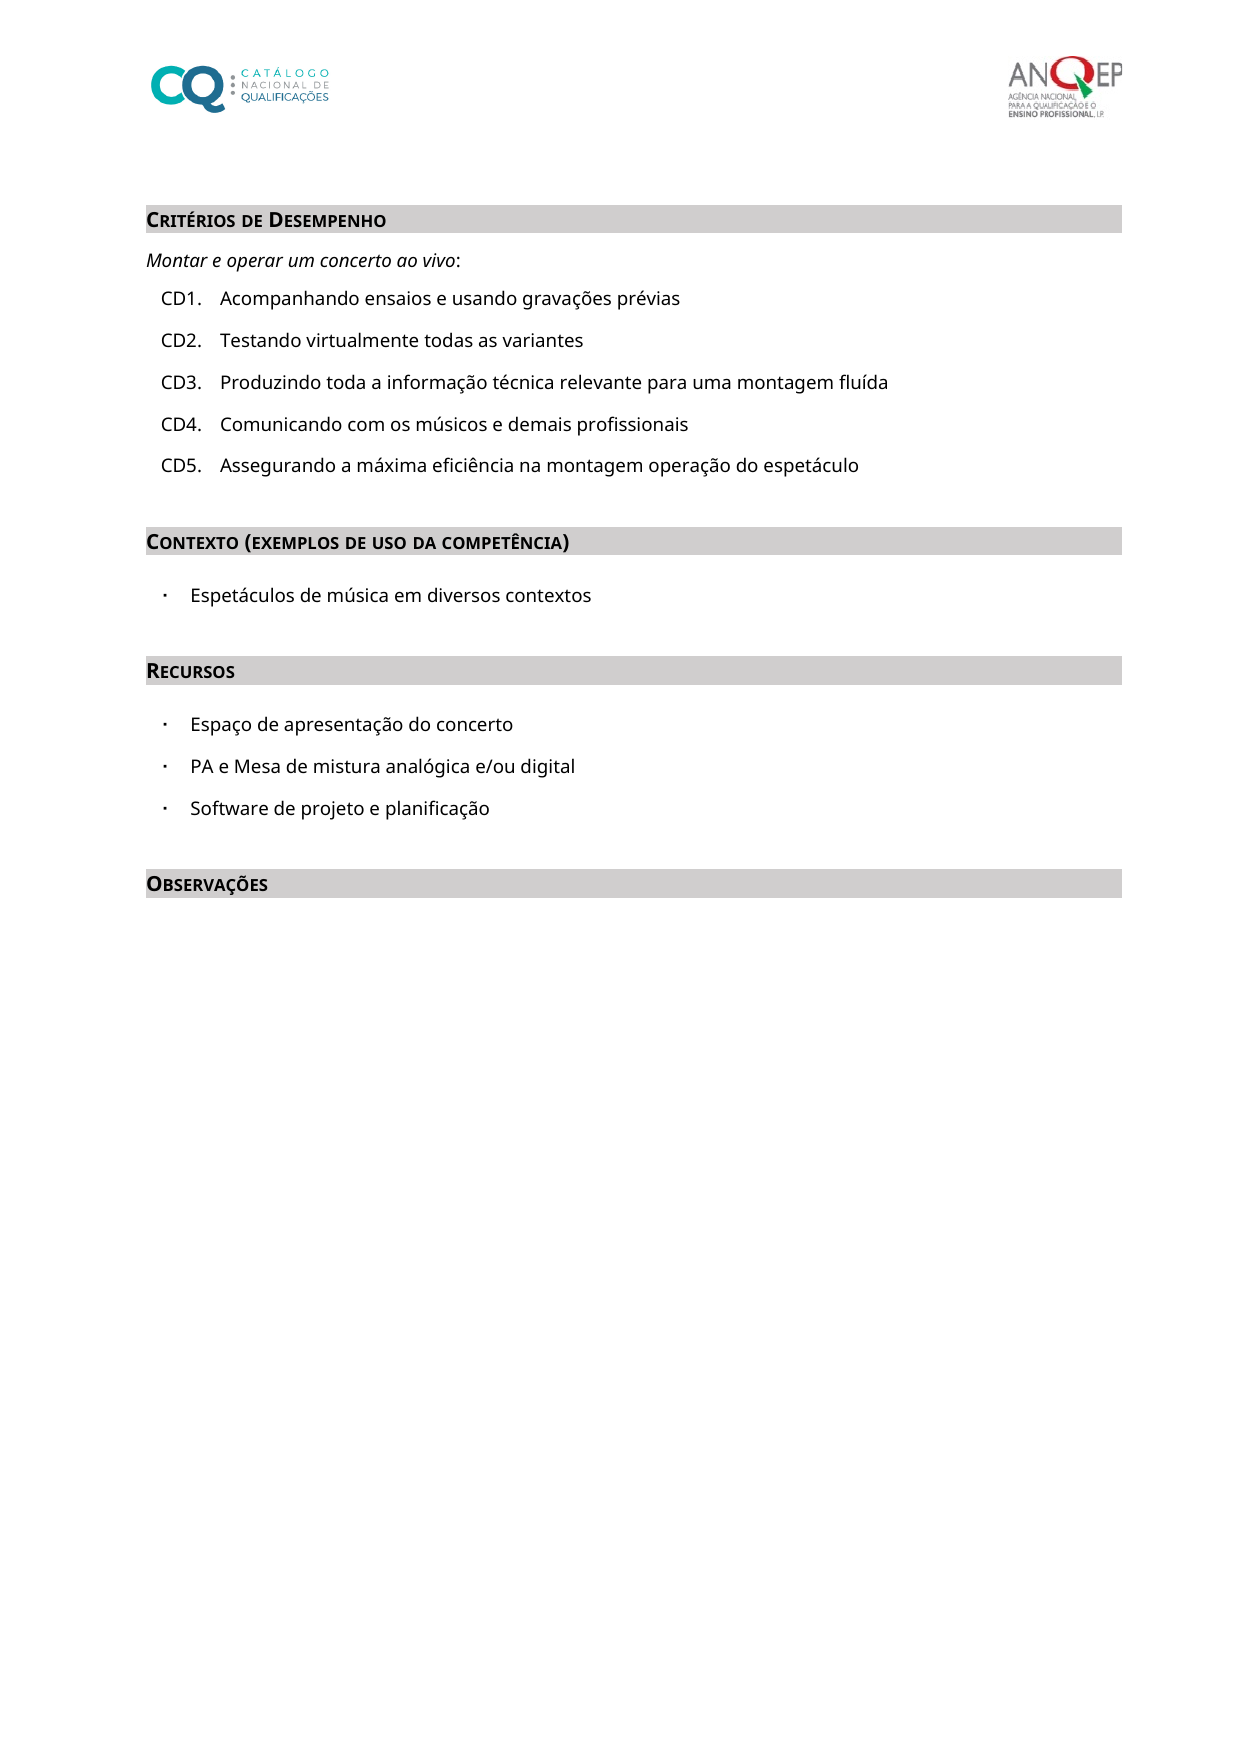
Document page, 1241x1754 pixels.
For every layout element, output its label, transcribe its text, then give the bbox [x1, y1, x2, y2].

text Montar e operar um concerto ao vivo: [146, 247, 1122, 273]
text CD2. Testando virtualmente todas as variantes [161, 327, 1122, 353]
picture [145, 47, 334, 131]
text CD1. Acompanhando ensaios e usando gravações prévias [161, 286, 1122, 311]
text CD5. Assegurando a máxima eficiência na montagem operação do espetáculo [161, 453, 1122, 478]
text CD3. Produzindo toda a informação técnica relevante para uma montagem fluída [161, 369, 1122, 394]
text Observações [146, 869, 1122, 898]
text Critérios de Desempenho [146, 205, 1122, 233]
text Recursos [146, 656, 1122, 685]
picture [1008, 56, 1123, 120]
list Espetáculos de música em diversos contextos [161, 582, 1122, 608]
text Contexto (exemplos de uso da competência) [146, 527, 1122, 555]
list Espaço de apresentação do concerto [161, 712, 1122, 737]
list Software de projeto e planificação [161, 795, 1122, 821]
text CD4. Comunicando com os músicos e demais profissionais [161, 411, 1122, 436]
list PA e Mesa de mistura analógica e/ou digital [161, 753, 1122, 779]
